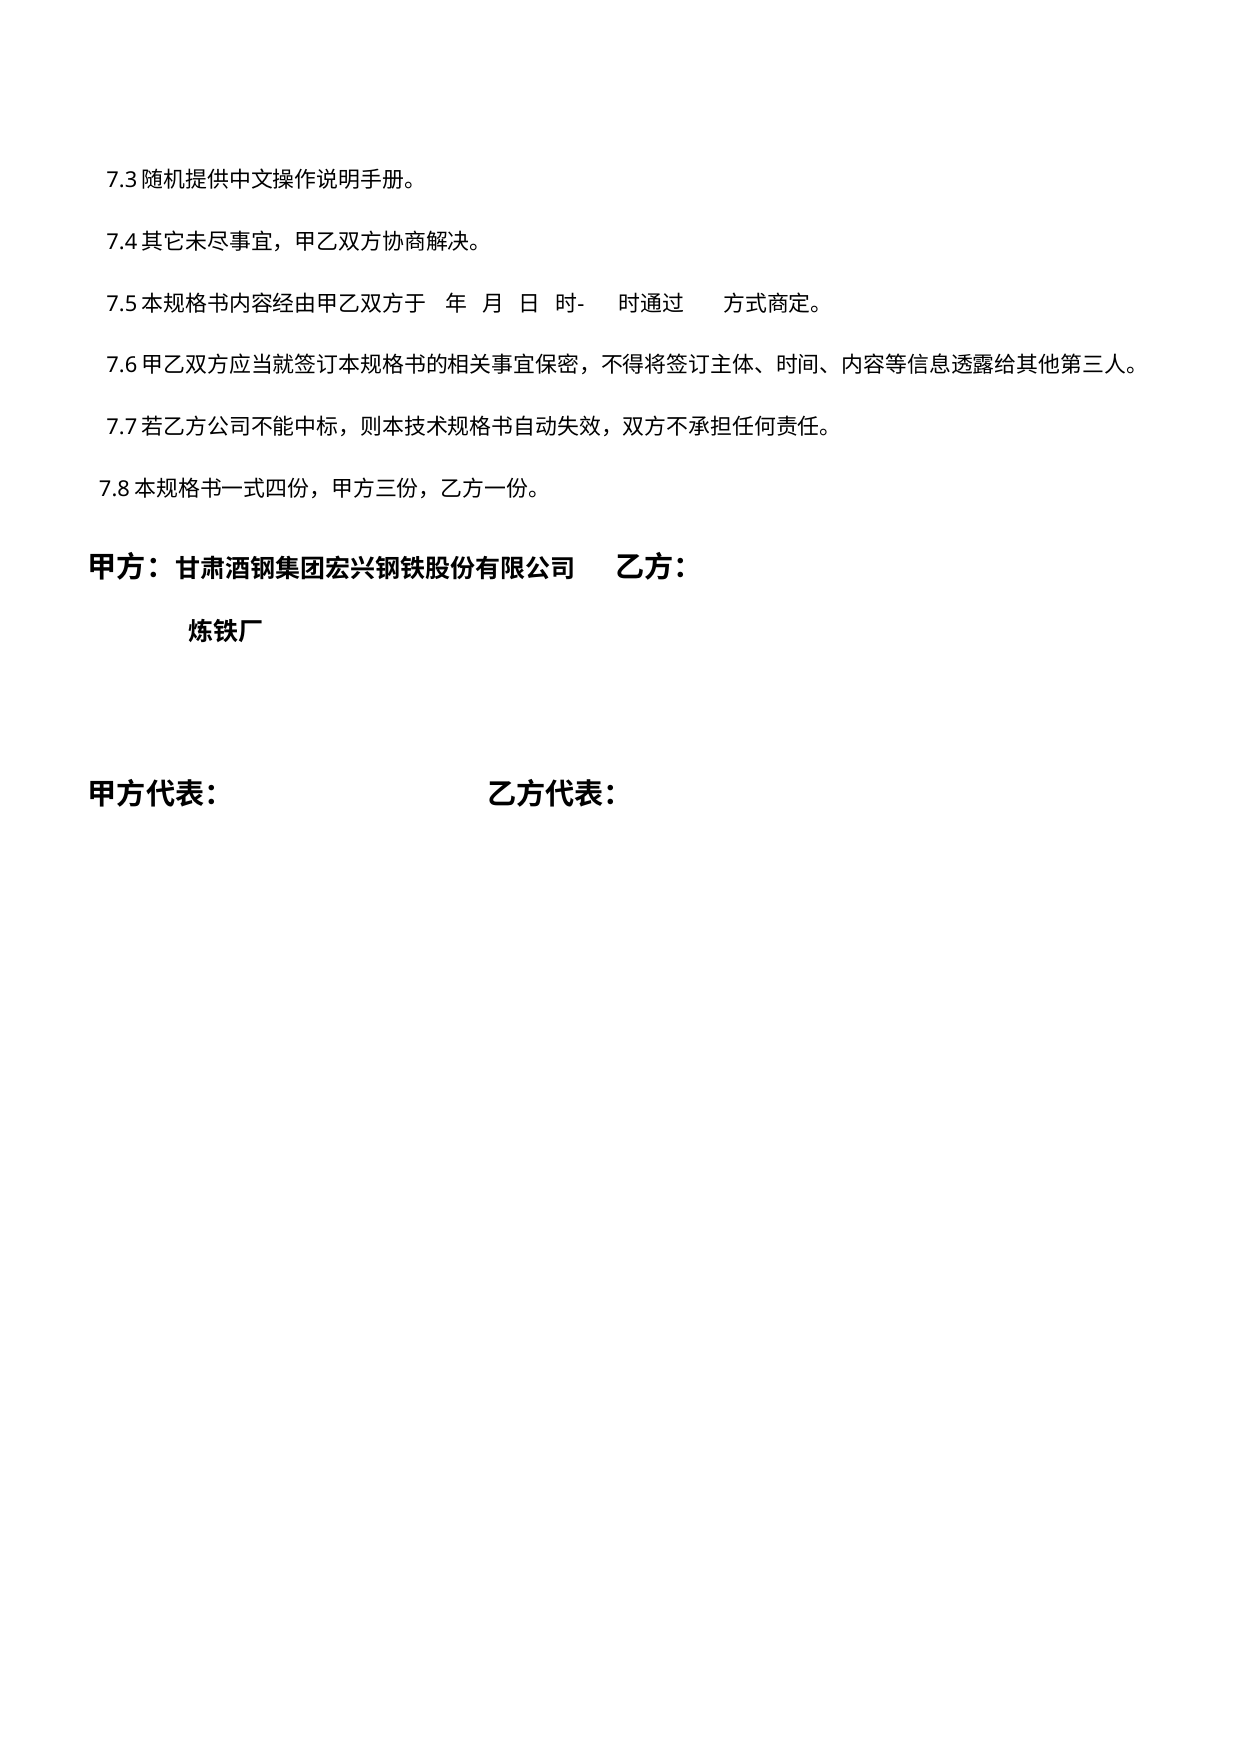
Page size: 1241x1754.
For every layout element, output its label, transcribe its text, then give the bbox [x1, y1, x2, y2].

text 甲方：甘肃酒钢集团宏兴钢铁股份有限公司 乙方： [87, 532, 1147, 597]
text 7.3随机提供中文操作说明手册。 [106, 162, 1147, 194]
text 7.4其它未尽事宜，甲乙双方协商解决。 [106, 224, 1147, 256]
text 7.8本规格书一式四份，甲方三份，乙方一份。 [87, 470, 1147, 503]
text 7.6甲乙双方应当就签订本规格书的相关事宜保密，不得将签订主体、时间、内容等信息透露给其他第三人。 [106, 347, 1147, 379]
text 甲方代表： 乙方代表： [87, 759, 1147, 824]
text 7.7若乙方公司不能中标，则本技术规格书自动失效，双方不承担任何责任。 [106, 409, 1147, 441]
text 炼铁厂 [87, 597, 1147, 662]
text 7.5本规格书内容经由甲乙双方于 年 月 日 时- 时通过 方式商定。 [106, 285, 1147, 318]
